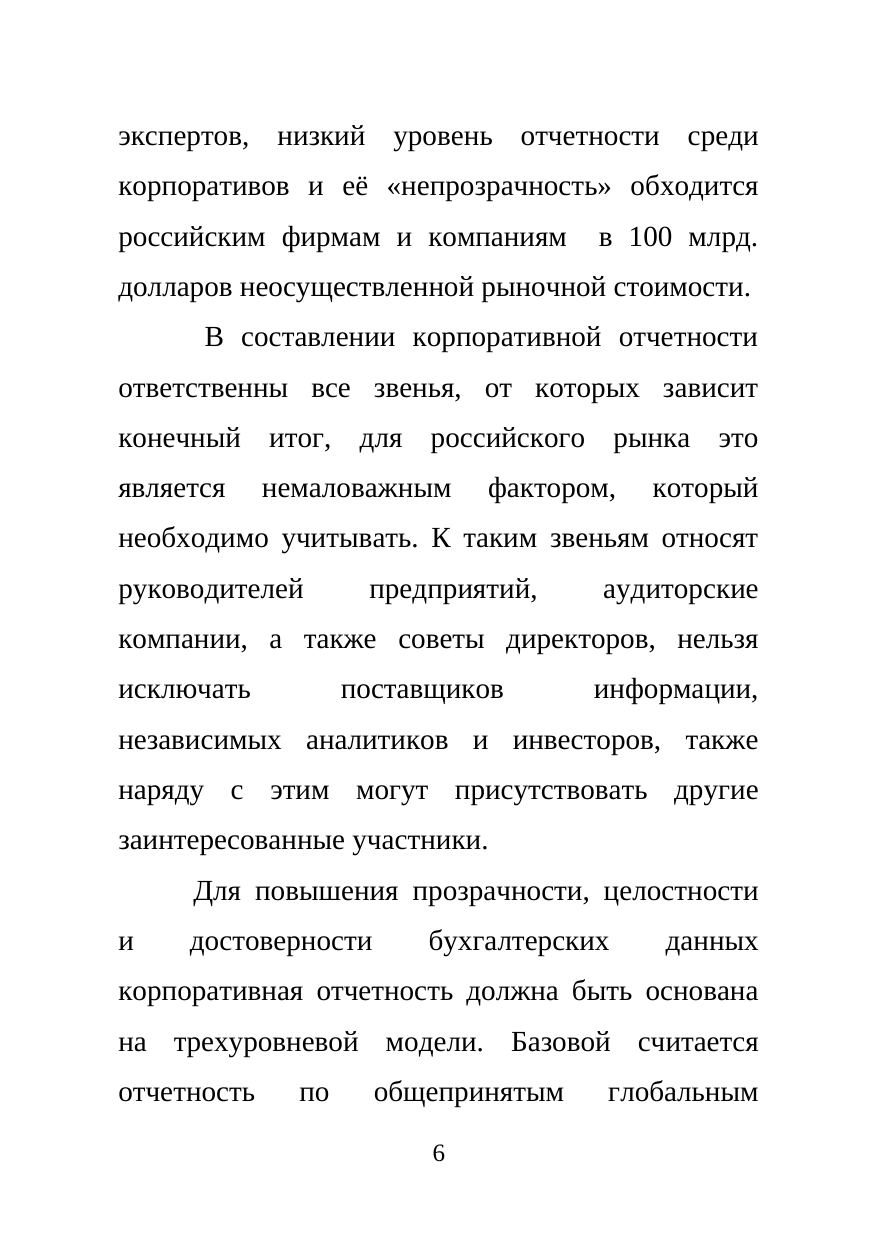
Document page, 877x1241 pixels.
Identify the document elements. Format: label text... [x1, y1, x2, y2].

text В составлении корпоративной отчетности ответственны все звенья, от которых зависит конечный итог, для российского рынка это является немаловажным фактором, который необходимо учитывать. К таким звеньям относят руководителей предприятий, аудиторские компании, а также советы директоров, нельзя исключать поставщиков информации, независимых аналитиков и инвесторов, также наряду с этим могут присутствовать другие заинтересованные участники. [118, 319, 759, 856]
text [118, 118, 759, 303]
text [118, 873, 759, 1108]
